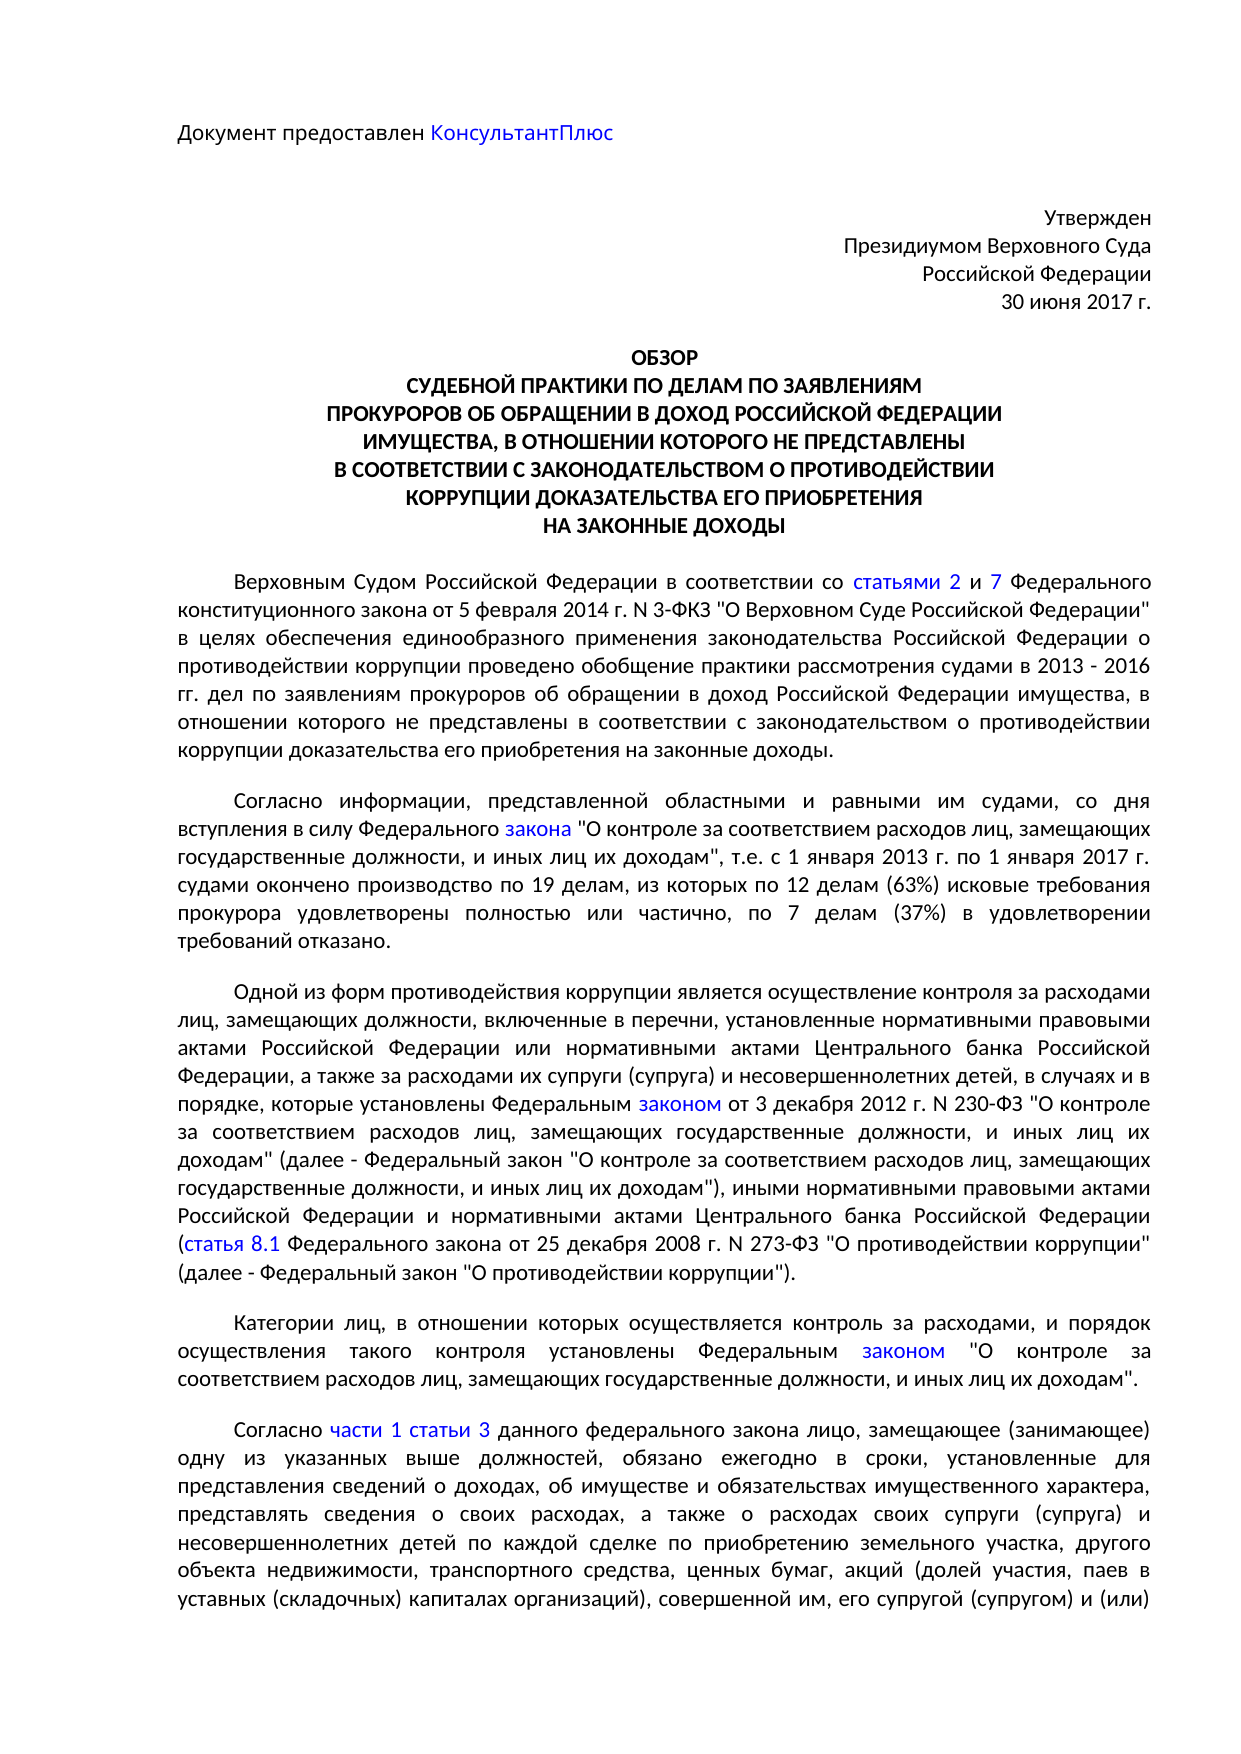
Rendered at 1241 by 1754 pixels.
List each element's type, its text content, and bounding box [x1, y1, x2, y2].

text 30 июня 2017 г. [177, 287, 1152, 315]
text Согласно информации, представленной областными и равными им судами, со дня вступления в силу Федерального закона "О контроле за соответствием расходов лиц, замещающих государственные должности, и иных лиц их доходам", т.е. с 1 января 2013 г. по 1 января 2017 г. судами окончено производство по 19 делам, из которых по 12 делам (63%) исковые требования прокурора удовлетворены полностью или частично, по 7 делам (37%) в удовлетворении требований отказано. [177, 786, 1152, 954]
text Утвержден [177, 203, 1152, 231]
title ИМУЩЕСТВА, В ОТНОШЕНИИ КОТОРОГО НЕ ПРЕДСТАВЛЕНЫ [177, 427, 1152, 455]
text Категории лиц, в отношении которых осуществляется контроль за расходами, и порядок осуществления такого контроля установлены Федеральным законом "О контроле за соответствием расходов лиц, замещающих государственные должности, и иных лиц их доходам". [177, 1308, 1152, 1393]
text Президиумом Верховного Суда [177, 231, 1152, 259]
title СУДЕБНОЙ ПРАКТИКИ ПО ДЕЛАМ ПО ЗАЯВЛЕНИЯМ [177, 371, 1152, 399]
text Верховным Судом Российской Федерации в соответствии со статьями 2 и 7 Федерального конституционного закона от 5 февраля 2014 г. N 3-ФКЗ "О Верховном Суде Российской Федерации" в целях обеспечения единообразного применения законодательства Российской Федерации о противодействии коррупции проведено обобщение практики рассмотрения судами в 2013 - 2016 гг. дел по заявлениям прокуроров об обращении в доход Российской Федерации имущества, в отношении которого не представлены в соответствии с законодательством о противодействии коррупции доказательства его приобретения на законные доходы. [177, 567, 1152, 763]
text Одной из форм противодействия коррупции является осуществление контроля за расходами лиц, замещающих должности, включенные в перечни, установленные нормативными правовыми актами Российской Федерации или нормативными актами Центрального банка Российской Федерации, а также за расходами их супруги (супруга) и несовершеннолетних детей, в случаях и в порядке, которые установлены Федеральным законом от 3 декабря 2012 г. N 230-ФЗ "О контроле за соответствием расходов лиц, замещающих государственные должности, и иных лиц их доходам" (далее - Федеральный закон "О контроле за соответствием расходов лиц, замещающих государственные должности, и иных лиц их доходам"), иными нормативными правовыми актами Российской Федерации и нормативными актами Центрального банка Российской Федерации (статья 8.1 Федерального закона от 25 декабря 2008 г. N 273-ФЗ "О противодействии коррупции" (далее - Федеральный закон "О противодействии коррупции"). [177, 977, 1152, 1286]
title Документ предоставлен КонсультантПлюс [177, 118, 1152, 175]
text Российской Федерации [177, 259, 1152, 287]
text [177, 1416, 1152, 1612]
title В СООТВЕТСТВИИ С ЗАКОНОДАТЕЛЬСТВОМ О ПРОТИВОДЕЙСТВИИ [177, 455, 1152, 483]
title ПРОКУРОРОВ ОБ ОБРАЩЕНИИ В ДОХОД РОССИЙСКОЙ ФЕДЕРАЦИИ [177, 399, 1152, 427]
title КОРРУПЦИИ ДОКАЗАТЕЛЬСТВА ЕГО ПРИОБРЕТЕНИЯ [177, 483, 1152, 511]
title НА ЗАКОННЫЕ ДОХОДЫ [177, 511, 1152, 539]
title ОБЗОР [177, 343, 1152, 371]
